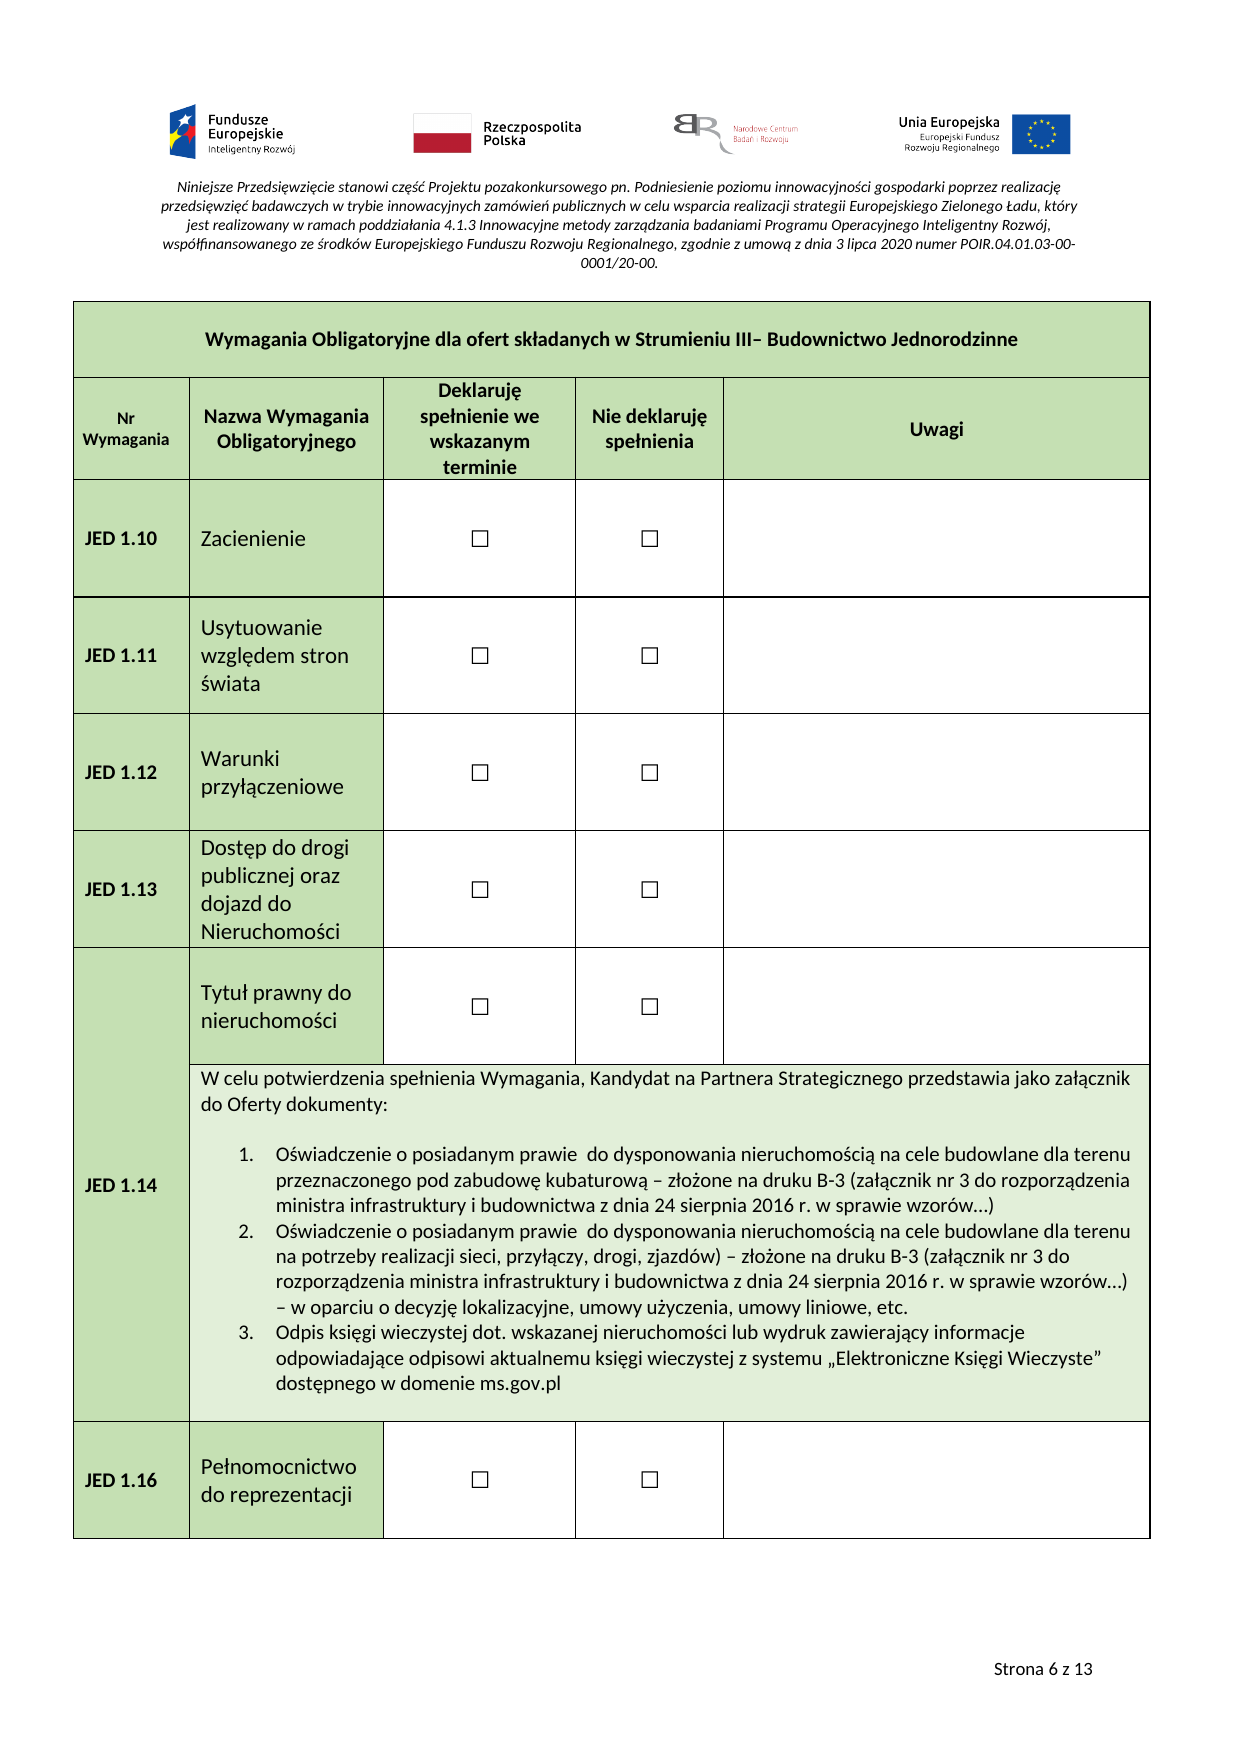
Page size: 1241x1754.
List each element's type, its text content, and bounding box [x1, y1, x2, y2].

table_cell [724, 948, 1149, 1064]
table_cell [724, 831, 1149, 947]
table_cell Nazwa Wymagania Obligatoryjnego [190, 378, 383, 479]
table_cell Zacienienie [190, 480, 383, 596]
table_cell Deklaruję spełnienie we wskazanym terminie [384, 378, 575, 479]
picture [169, 104, 1071, 159]
table_cell Usytuowanie względem stron świata [190, 598, 383, 713]
table_cell W celu potwierdzenia spełnienia Wymagania, Kandydat na Partnera Strategicznego przedstawia jako załącznik do Oferty dokumenty: Oświadczenie o posiadanym prawie do dysponowania nieruchomością na cele budowlane dla terenu przeznaczonego pod zabudowę kubaturową – złożone na druku B-3 (załącznik nr 3 do rozporządzenia ministra infrastruktury i budownictwa z dnia 24 sierpnia 2016 r. w sprawie wzorów…) Oświadczenie o posiadanym prawie do dysponowania nieruchomością na cele budowlane dla terenu na potrzeby realizacji sieci, przyłączy, drogi, zjazdów) – złożone na druku B-3 (załącznik nr 3 do rozporządzenia ministra infrastruktury i budownictwa z dnia 24 sierpnia 2016 r. w sprawie wzorów…) – w oparciu o decyzję lokalizacyjne, umowy użyczenia, umowy liniowe, etc. Odpis księgi wieczystej dot. wskazanej nieruchomości lub wydruk zawierający informacje odpowiadające odpisowi aktualnemu księgi wieczystej z systemu „Elektroniczne Księgi Wieczyste” dostępnego w domenie ms.gov.pl [190, 1065, 1149, 1421]
table_cell [74, 1422, 189, 1538]
table_cell Warunki przyłączeniowe [190, 714, 383, 830]
table_cell Tytuł prawny do nieruchomości [190, 948, 383, 1064]
table_cell Dostęp do drogi publicznej oraz dojazd do Nieruchomości [190, 831, 383, 947]
table_cell [724, 1422, 1149, 1538]
table_cell [724, 480, 1149, 596]
table_cell Nr Wymagania [74, 378, 189, 479]
table_cell [74, 714, 189, 830]
table_cell [74, 948, 189, 1421]
table_cell Pełnomocnictwo do reprezentacji [190, 1422, 383, 1538]
table_cell [74, 831, 189, 947]
table_cell Uwagi [724, 378, 1149, 479]
table_cell Nie deklaruję spełnienia [576, 378, 723, 479]
table_cell [724, 714, 1149, 830]
table_cell [74, 480, 189, 596]
table_header Wymagania Obligatoryjne dla ofert składanych w Strumieniu III– Budownictwo Jednorodzinne [74, 302, 1149, 377]
table_cell [724, 598, 1149, 713]
table_cell [74, 598, 189, 713]
